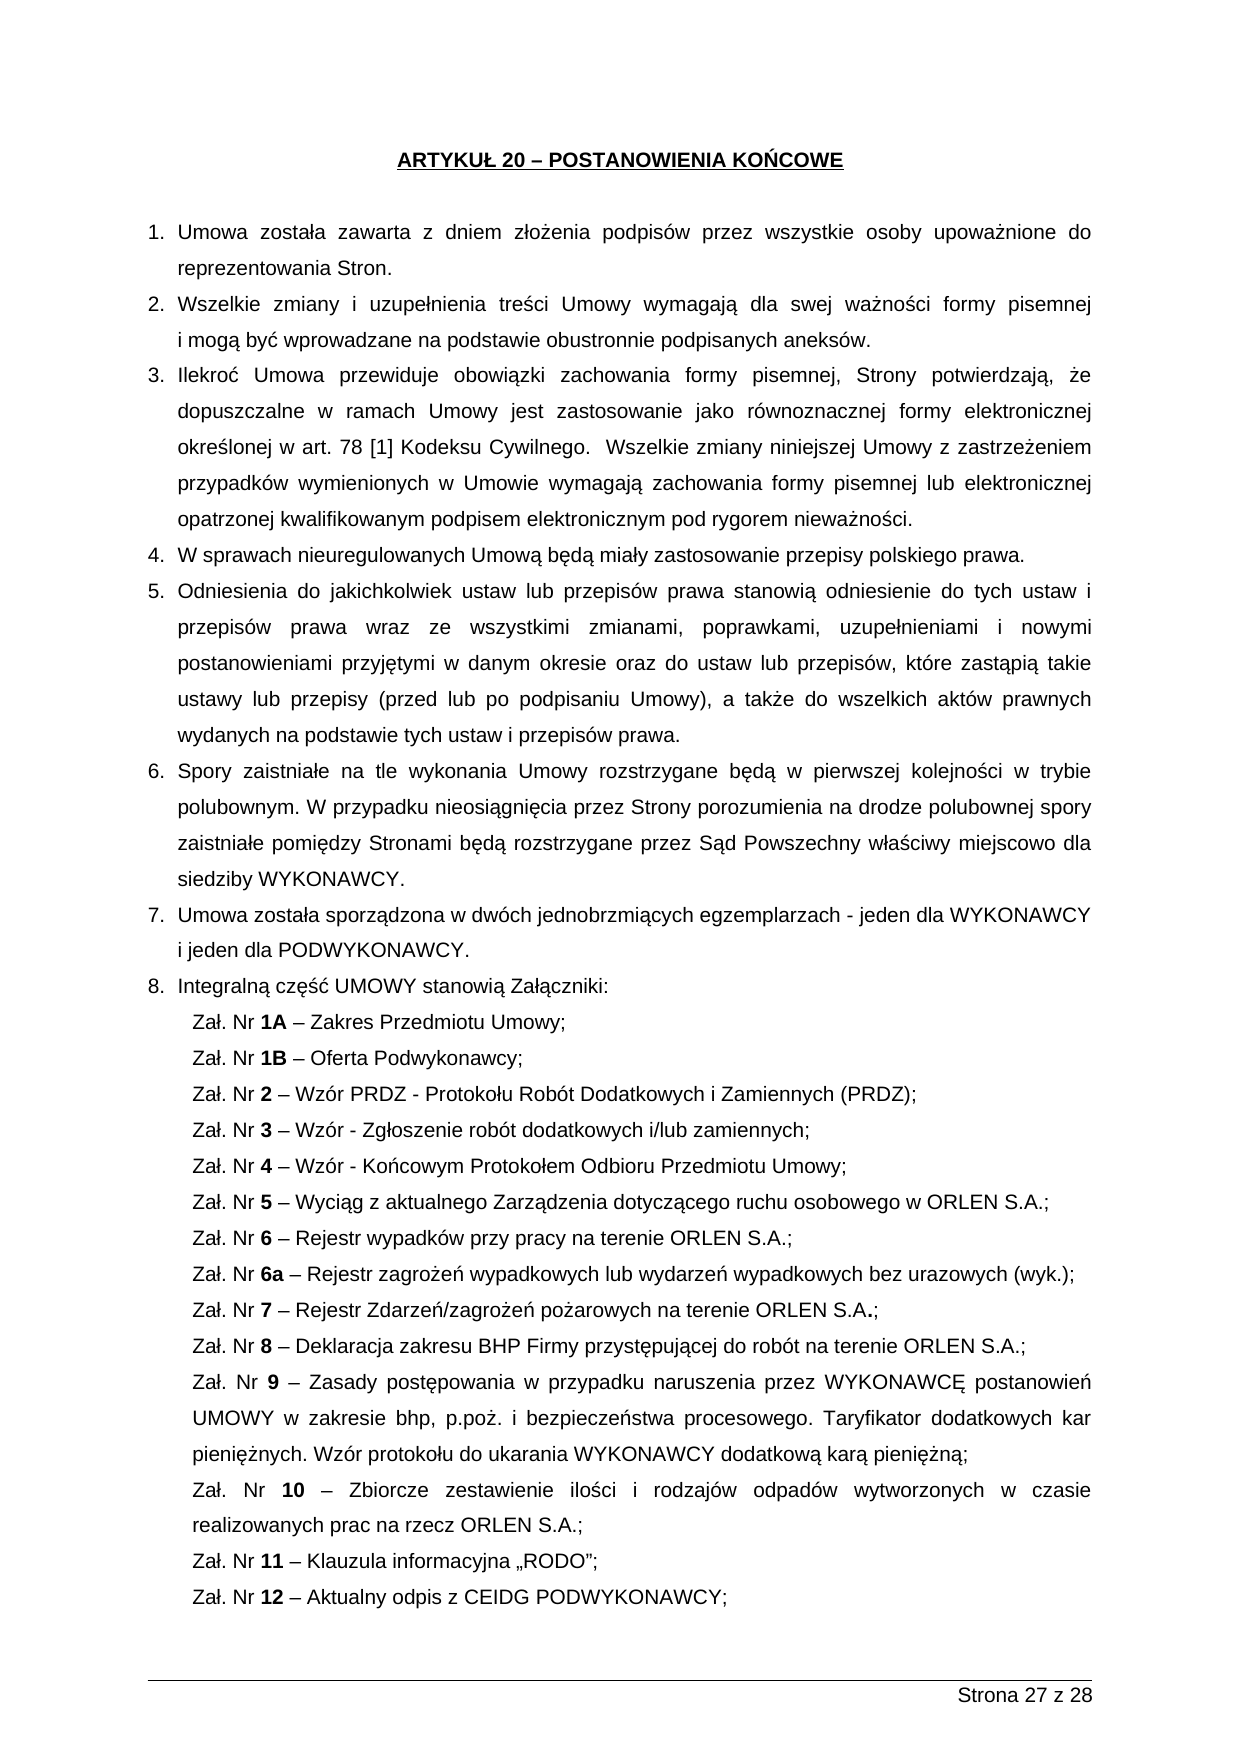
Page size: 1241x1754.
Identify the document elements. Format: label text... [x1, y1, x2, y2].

text Zał. Nr 12 – Aktualny odpis z CEIDG PODWYKONAWCY; [192, 1585, 1092, 1609]
text Zał. Nr 1B – Oferta Podwykonawcy; [192, 1046, 1092, 1070]
list Integralną część UMOWY stanowią Załączniki: [148, 974, 1092, 998]
list Spory zaistniałe na tle wykonania Umowy rozstrzygane będą w pierwszej kolejności w trybie polubownym. W przypadku nieosiągnięcia przez Strony porozumienia na drodze polubownej spory zaistniałe pomiędzy Stronami będą rozstrzygane przez Sąd Powszechny właściwy miejscowo dla siedziby WYKONAWCY. [148, 759, 1093, 890]
text Zał. Nr 11 – Klauzula informacyjna „RODO”; [192, 1549, 1092, 1573]
list Umowa została zawarta z dniem złożenia podpisów przez wszystkie osoby upoważnione do reprezentowania Stron. [148, 219, 1093, 279]
text Zał. Nr 6a – Rejestr zagrożeń wypadkowych lub wydarzeń wypadkowych bez urazowych (wyk.); [192, 1262, 1092, 1286]
text Zał. Nr 4 – Wzór - Końcowym Protokołem Odbioru Przedmiotu Umowy; [192, 1154, 1092, 1178]
text Zał. Nr 8 – Deklaracja zakresu BHP Firmy przystępującej do robót na terenie ORLEN S.A.; [192, 1334, 1092, 1358]
list Odniesienia do jakichkolwiek ustaw lub przepisów prawa stanowią odniesienie do tych ustaw i przepisów prawa wraz ze wszystkimi zmianami, poprawkami, uzupełnieniami i nowymi postanowieniami przyjętymi w danym okresie oraz do ustaw lub przepisów, które zastąpią takie ustawy lub przepisy (przed lub po podpisaniu Umowy), a także do wszelkich aktów prawnych wydanych na podstawie tych ustaw i przepisów prawa. [148, 579, 1092, 747]
text Zał. Nr 3 – Wzór - Zgłoszenie robót dodatkowych i/lub zamiennych; [192, 1118, 1092, 1142]
list W sprawach nieuregulowanych Umową będą miały zastosowanie przepisy polskiego prawa. [148, 543, 1092, 567]
text Zał. Nr 7 – Rejestr Zdarzeń/zagrożeń pożarowych na terenie ORLEN S.A.; [192, 1298, 1092, 1322]
text Zał. Nr 6 – Rejestr wypadków przy pracy na terenie ORLEN S.A.; [192, 1226, 1092, 1250]
list Wszelkie zmiany i uzupełnienia treści Umowy wymagają dla swej ważności formy pisemnej i mogą być wprowadzane na podstawie obustronnie podpisanych aneksów. [148, 291, 1092, 351]
list Umowa została sporządzona w dwóch jednobrzmiących egzemplarzach - jeden dla WYKONAWCY i jeden dla PODWYKONAWCY. [148, 902, 1092, 962]
text Zał. Nr 10 – Zbiorcze zestawienie ilości i rodzajów odpadów wytworzonych w czasie realizowanych prac na rzecz ORLEN S.A.; [192, 1477, 1092, 1537]
text Zał. Nr 5 – Wyciąg z aktualnego Zarządzenia dotyczącego ruchu osobowego w ORLEN S.A.; [192, 1190, 1092, 1214]
text Zał. Nr 1A – Zakres Przedmiotu Umowy; [192, 1010, 1092, 1034]
list Ilekroć Umowa przewiduje obowiązki zachowania formy pisemnej, Strony potwierdzają, że dopuszczalne w ramach Umowy jest zastosowanie jako równoznacznej formy elektronicznej określonej w art. 78 [1] Kodeksu Cywilnego. Wszelkie zmiany niniejszej Umowy z zastrzeżeniem przypadków wymienionych w Umowie wymagają zachowania formy pisemnej lub elektronicznej opatrzonej kwalifikowanym podpisem elektronicznym pod rygorem nieważności. [148, 363, 1092, 531]
text Zał. Nr 9 – Zasady postępowania w przypadku naruszenia przez WYKONAWCĘ postanowień UMOWY w zakresie bhp, p.poż. i bezpieczeństwa procesowego. Taryfikator dodatkowych kar pieniężnych. Wzór protokołu do ukarania WYKONAWCY dodatkową karą pieniężną; [192, 1369, 1092, 1465]
text ARTYKUŁ 20 – POSTANOWIENIA KOŃCOWE [148, 148, 1092, 172]
text Zał. Nr 2 – Wzór PRDZ - Protokołu Robót Dodatkowych i Zamiennych (PRDZ); [192, 1082, 1092, 1106]
